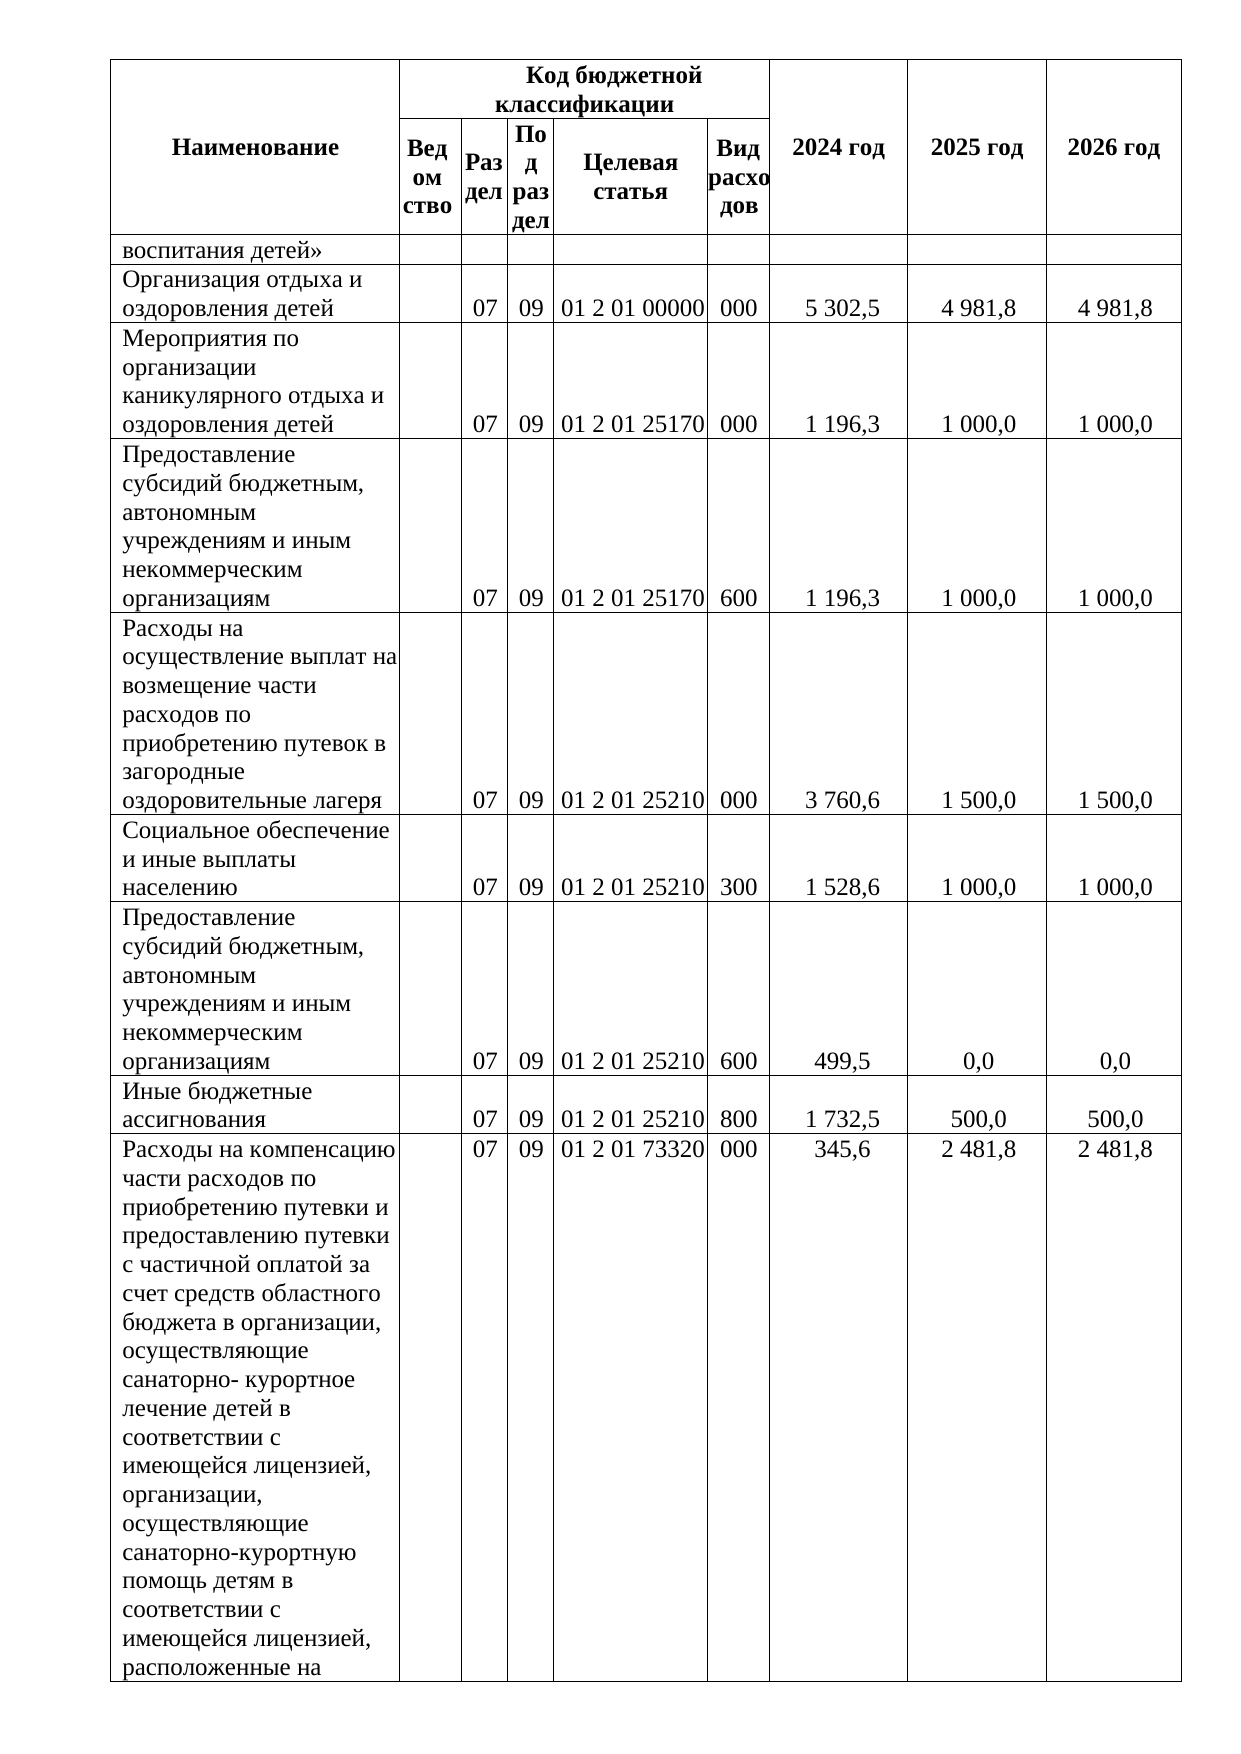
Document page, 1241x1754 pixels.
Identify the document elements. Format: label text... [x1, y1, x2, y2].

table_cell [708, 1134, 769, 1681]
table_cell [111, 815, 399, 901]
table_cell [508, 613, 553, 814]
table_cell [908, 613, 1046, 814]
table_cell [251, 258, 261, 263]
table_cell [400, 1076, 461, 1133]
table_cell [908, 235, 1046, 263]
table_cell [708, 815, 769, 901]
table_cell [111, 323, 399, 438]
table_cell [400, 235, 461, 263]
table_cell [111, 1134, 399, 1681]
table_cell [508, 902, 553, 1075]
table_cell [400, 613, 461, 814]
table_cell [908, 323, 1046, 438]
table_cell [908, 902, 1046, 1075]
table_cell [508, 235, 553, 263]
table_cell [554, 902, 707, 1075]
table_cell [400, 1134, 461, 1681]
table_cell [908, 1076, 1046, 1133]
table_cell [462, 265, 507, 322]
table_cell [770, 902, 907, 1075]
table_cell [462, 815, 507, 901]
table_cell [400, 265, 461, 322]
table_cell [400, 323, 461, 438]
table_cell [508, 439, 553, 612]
table_header Наименование [111, 60, 399, 234]
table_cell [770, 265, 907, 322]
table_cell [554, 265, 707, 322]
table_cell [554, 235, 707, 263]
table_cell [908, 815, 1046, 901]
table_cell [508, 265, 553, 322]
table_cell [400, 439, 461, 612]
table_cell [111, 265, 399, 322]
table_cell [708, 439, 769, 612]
table_cell Ведом ство [400, 119, 461, 234]
table_header Код бюджетной классификации [400, 60, 769, 118]
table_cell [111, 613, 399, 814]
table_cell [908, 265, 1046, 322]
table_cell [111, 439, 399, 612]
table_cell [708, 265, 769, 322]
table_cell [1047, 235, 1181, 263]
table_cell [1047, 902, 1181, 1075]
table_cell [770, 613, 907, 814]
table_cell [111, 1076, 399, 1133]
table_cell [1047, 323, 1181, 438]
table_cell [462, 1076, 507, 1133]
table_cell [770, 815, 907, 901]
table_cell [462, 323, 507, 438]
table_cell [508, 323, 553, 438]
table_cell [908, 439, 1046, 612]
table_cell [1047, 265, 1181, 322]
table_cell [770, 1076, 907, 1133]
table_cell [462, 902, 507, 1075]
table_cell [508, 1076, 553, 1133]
table_cell Под раз дел [508, 119, 553, 234]
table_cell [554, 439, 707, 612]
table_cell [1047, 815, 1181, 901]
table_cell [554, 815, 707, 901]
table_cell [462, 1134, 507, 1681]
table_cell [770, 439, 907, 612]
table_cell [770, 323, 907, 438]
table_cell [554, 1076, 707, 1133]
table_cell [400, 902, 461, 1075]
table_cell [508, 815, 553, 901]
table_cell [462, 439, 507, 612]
table_cell Раз дел [462, 119, 507, 234]
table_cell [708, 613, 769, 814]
table_header 2025 год [908, 60, 1046, 234]
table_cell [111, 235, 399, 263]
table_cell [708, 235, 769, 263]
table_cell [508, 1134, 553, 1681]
table_header 2024 год [770, 60, 907, 234]
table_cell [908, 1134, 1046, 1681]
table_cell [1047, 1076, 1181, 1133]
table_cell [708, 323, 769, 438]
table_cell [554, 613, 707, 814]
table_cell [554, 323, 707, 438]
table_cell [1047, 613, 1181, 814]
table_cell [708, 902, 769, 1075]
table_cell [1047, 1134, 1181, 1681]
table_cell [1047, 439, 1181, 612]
table_cell Вид расходов [708, 119, 769, 234]
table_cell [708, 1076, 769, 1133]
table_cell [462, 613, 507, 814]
table_header 2026 год [1047, 60, 1181, 234]
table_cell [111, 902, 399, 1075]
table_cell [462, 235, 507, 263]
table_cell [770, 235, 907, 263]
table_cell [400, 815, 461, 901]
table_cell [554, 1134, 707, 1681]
table_cell Целевая статья [554, 119, 707, 234]
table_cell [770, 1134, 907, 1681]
